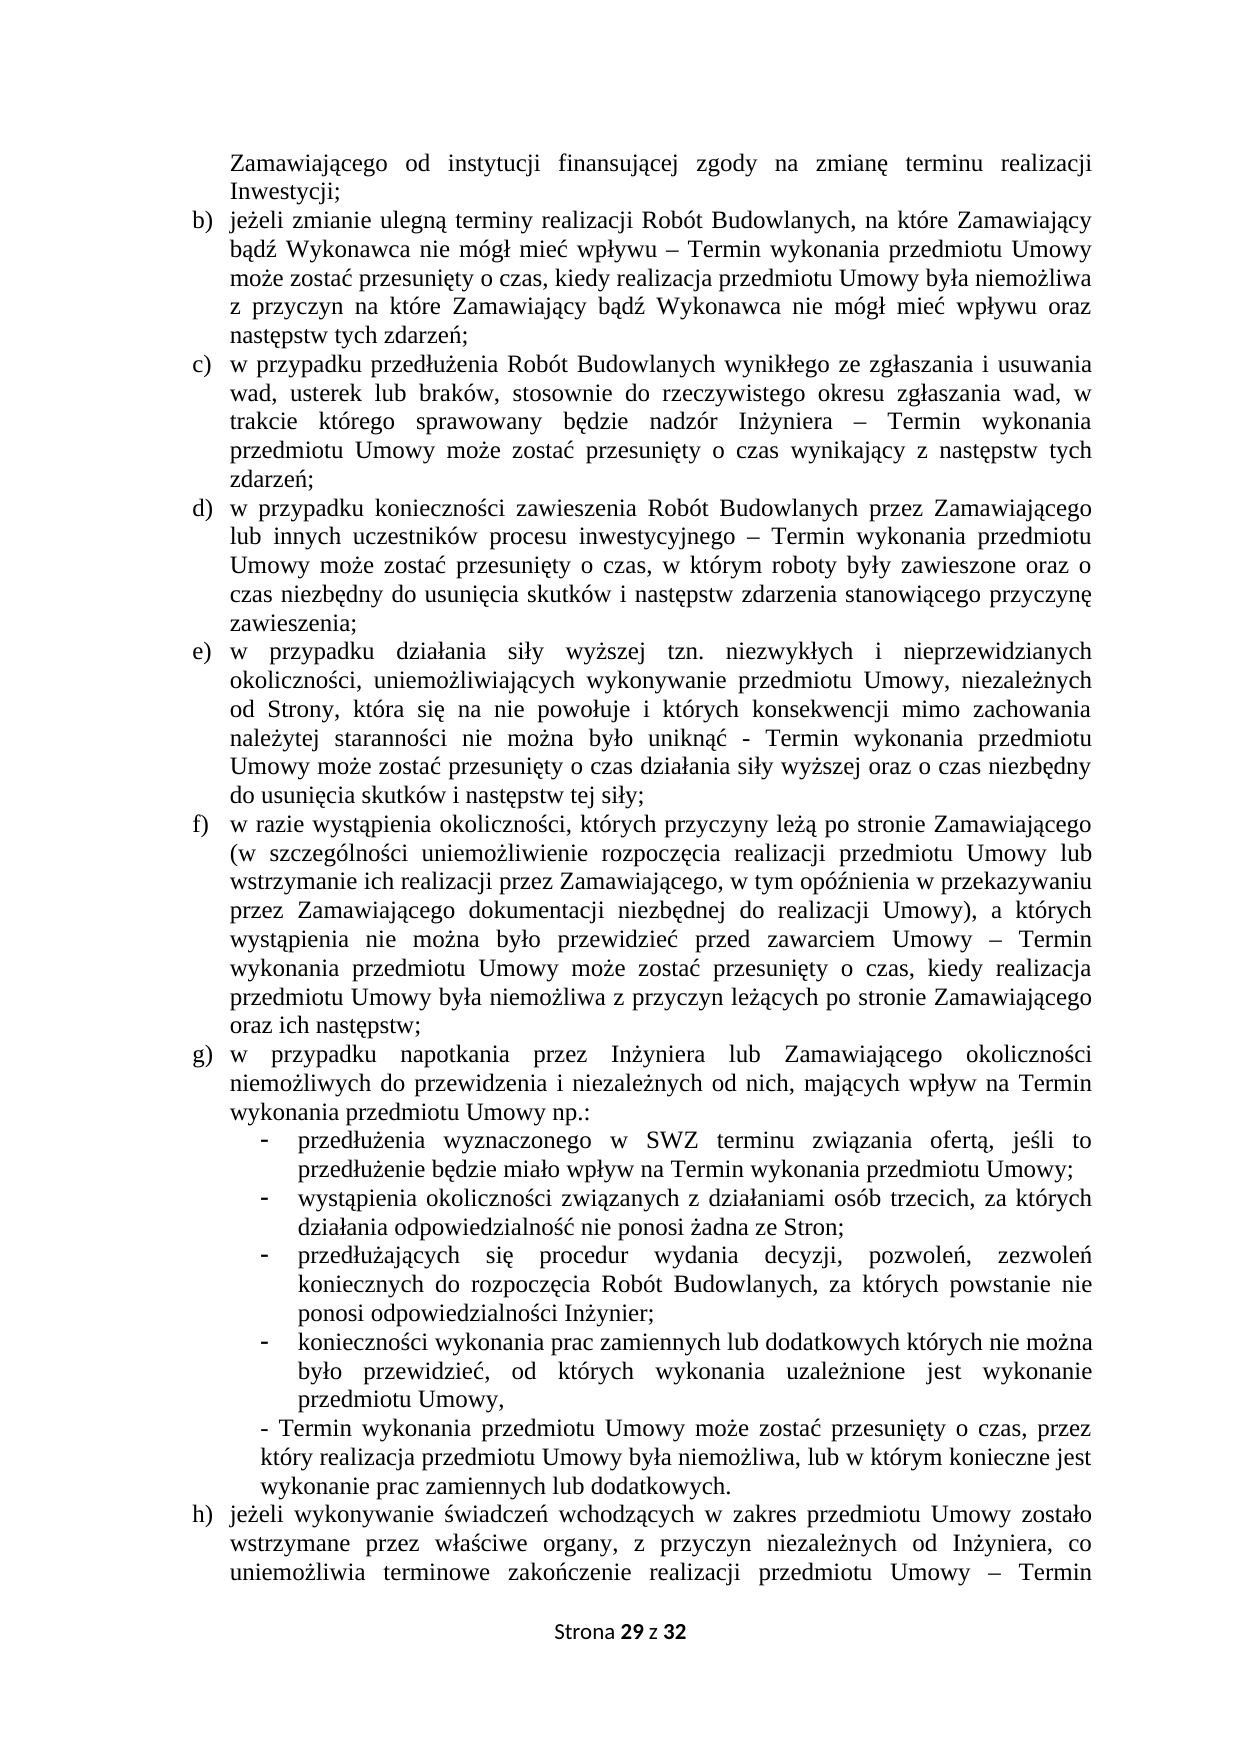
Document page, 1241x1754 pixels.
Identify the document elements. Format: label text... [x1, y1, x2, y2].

list w razie wystąpienia okoliczności, których przyczyny leżą po stronie Zamawiającego (w szczególności uniemożliwienie rozpoczęcia realizacji przedmiotu Umowy lub wstrzymanie ich realizacji przez Zamawiającego, w tym opóźnienia w przekazywaniu przez Zamawiającego dokumentacji niezbędnej do realizacji Umowy), a których wystąpienia nie można było przewidzieć przed zawarciem Umowy – Termin wykonania przedmiotu Umowy może zostać przesunięty o czas, kiedy realizacja przedmiotu Umowy była niemożliwa z przyczyn leżących po stronie Zamawiającego oraz ich następstw; [192, 809, 1093, 1039]
text - Termin wykonania przedmiotu Umowy może zostać przesunięty o czas, przez który realizacja przedmiotu Umowy była niemożliwa, lub w którym konieczne jest wykonanie prac zamiennych lub dodatkowych. [260, 1413, 1093, 1499]
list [192, 1499, 1093, 1586]
list w przypadku napotkania przez Inżyniera lub Zamawiającego okoliczności niemożliwych do przewidzenia i niezależnych od nich, mających wpływ na Termin wykonania przedmiotu Umowy np.: [192, 1039, 1093, 1125]
list przedłużających się procedur wydania decyzji, pozwoleń, zezwoleń koniecznych do rozpoczęcia Robót Budowlanych, za których powstanie nie ponosi odpowiedzialności Inżynier; [260, 1240, 1093, 1327]
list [192, 148, 1093, 205]
list w przypadku konieczności zawieszenia Robót Budowlanych przez Zamawiającego lub innych uczestników procesu inwestycyjnego – Termin wykonania przedmiotu Umowy może zostać przesunięty o czas, w którym roboty były zawieszone oraz o czas niezbędny do usunięcia skutków i następstw zdarzenia stanowiącego przyczynę zawieszenia; [192, 493, 1093, 636]
list jeżeli zmianie ulegną terminy realizacji Robót Budowlanych, na które Zamawiający bądź Wykonawca nie mógł mieć wpływu – Termin wykonania przedmiotu Umowy może zostać przesunięty o czas, kiedy realizacja przedmiotu Umowy była niemożliwa z przyczyn na które Zamawiający bądź Wykonawca nie mógł mieć wpływu oraz następstw tych zdarzeń; [192, 205, 1093, 349]
list w przypadku przedłużenia Robót Budowlanych wynikłego ze zgłaszania i usuwania wad, usterek lub braków, stosownie do rzeczywistego okresu zgłaszania wad, w trakcie którego sprawowany będzie nadzór Inżyniera – Termin wykonania przedmiotu Umowy może zostać przesunięty o czas wynikający z następstw tych zdarzeń; [192, 349, 1093, 493]
list w przypadku działania siły wyższej tzn. niezwykłych i nieprzewidzianych okoliczności, uniemożliwiających wykonywanie przedmiotu Umowy, niezależnych od Strony, która się na nie powołuje i których konsekwencji mimo zachowania należytej staranności nie można było uniknąć - Termin wykonania przedmiotu Umowy może zostać przesunięty o czas działania siły wyższej oraz o czas niezbędny do usunięcia skutków i następstw tej siły; [192, 636, 1093, 809]
list przedłużenia wyznaczonego w SWZ terminu związania ofertą, jeśli to przedłużenie będzie miało wpływ na Termin wykonania przedmiotu Umowy; [260, 1125, 1093, 1183]
list wystąpienia okoliczności związanych z działaniami osób trzecich, za których działania odpowiedzialność nie ponosi żadna ze Stron; [260, 1183, 1093, 1240]
list konieczności wykonania prac zamiennych lub dodatkowych których nie można było przewidzieć, od których wykonania uzależnione jest wykonanie przedmiotu Umowy, [260, 1327, 1093, 1413]
